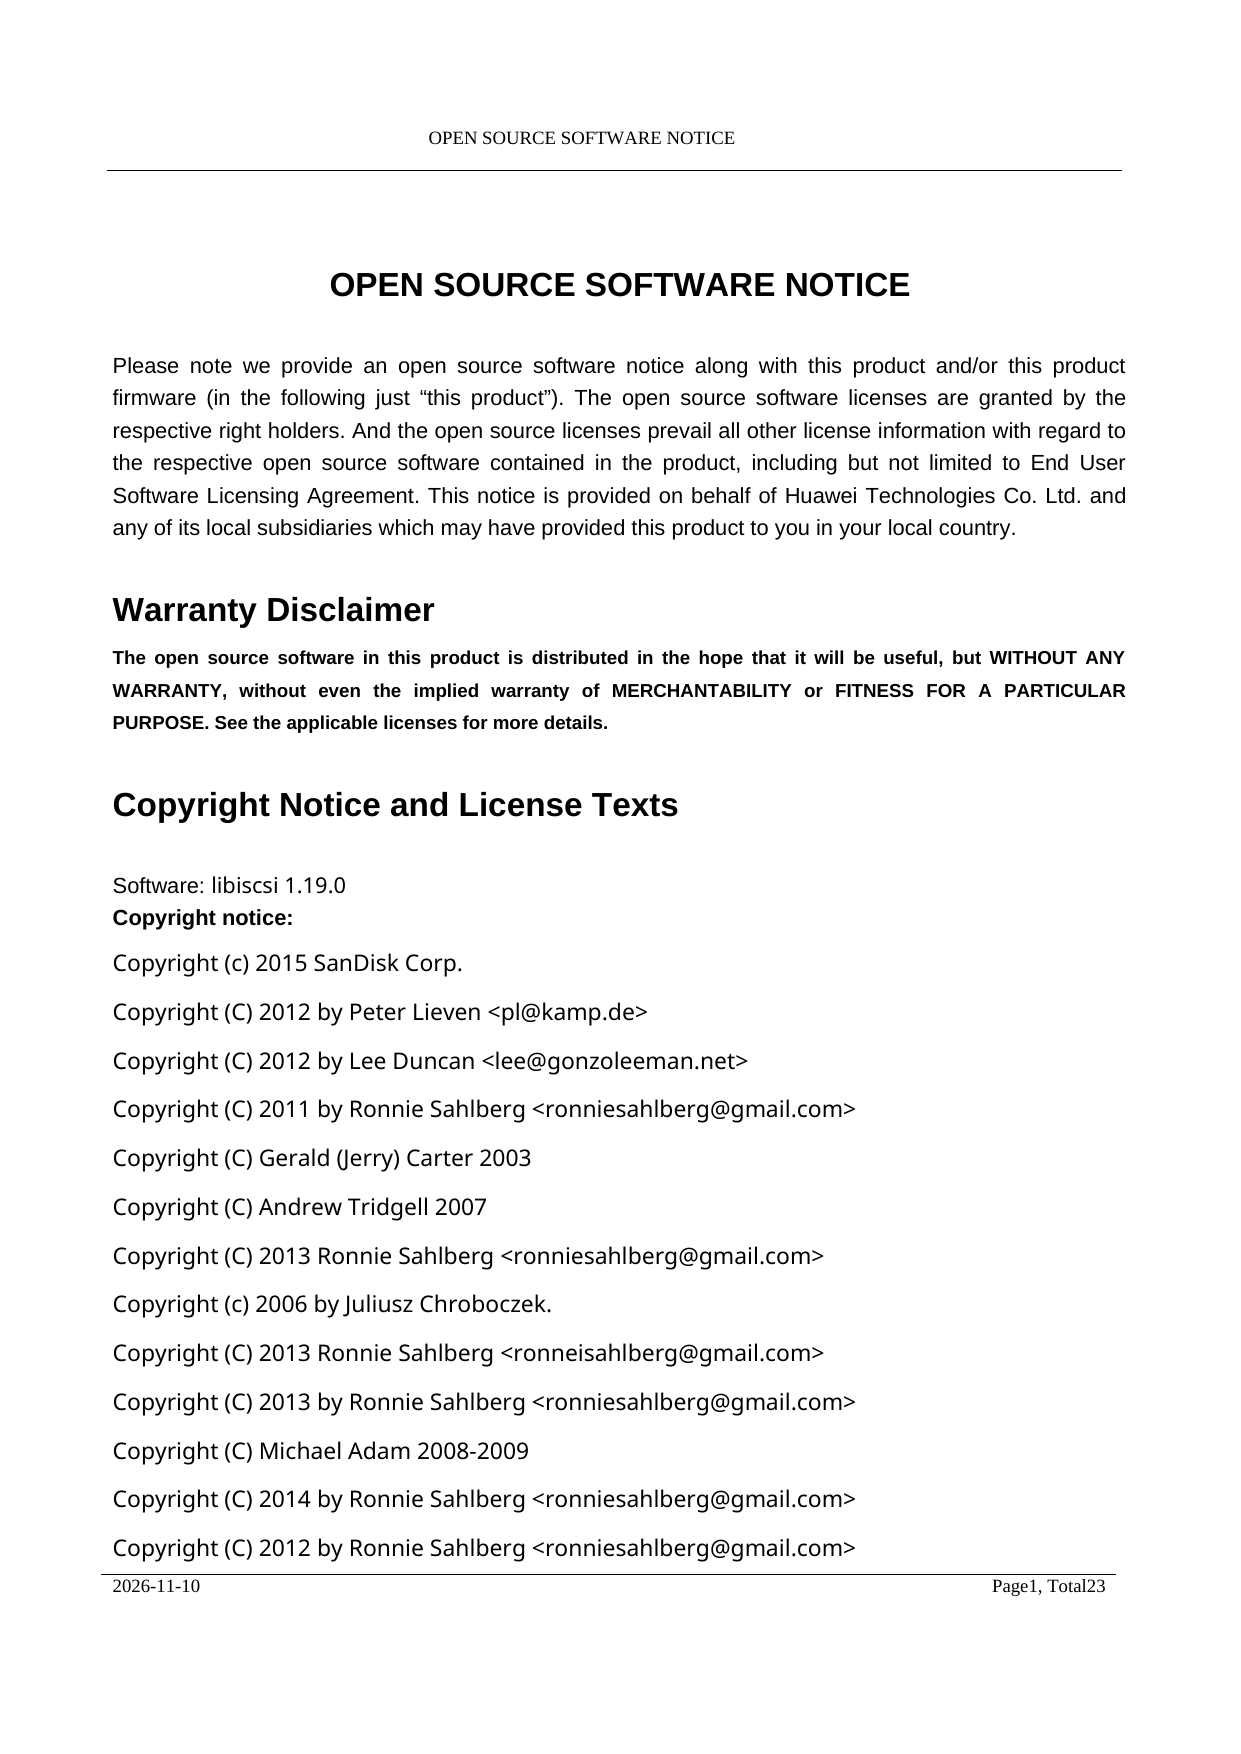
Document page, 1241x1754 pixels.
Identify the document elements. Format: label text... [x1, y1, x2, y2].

text Copyright notice: [112, 901, 1128, 934]
text OPEN SOURCE SOFTWARE NOTICE [112, 251, 1128, 316]
text Please note we provide an open source software notice along with this product and/or this product firmware (in the following just “this product”). The open source software licenses are granted by the respective right holders. And the open source licenses prevail all other license information with regard to the respective open source software contained in the product, including but not limited to End User Software Licensing Agreement. This notice is provided on behalf of Huawei Technologies Co. Ltd. and any of its local subsidiaries which may have provided this product to you in your local country. [112, 349, 1128, 544]
text Warranty Disclaimer [112, 576, 1128, 641]
text The open source software in this product is distributed in the hope that it will be useful, but WITHOUT ANY WARRANTY, without even the implied warranty of MERCHANTABILITY or FITNESS FOR A PARTICULAR PURPOSE. See the applicable licenses for more details. [112, 641, 1128, 739]
text Copyright Notice and License Texts [112, 771, 1128, 836]
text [112, 947, 1128, 1564]
text Software: libiscsi 1.19.0 [112, 869, 1128, 901]
